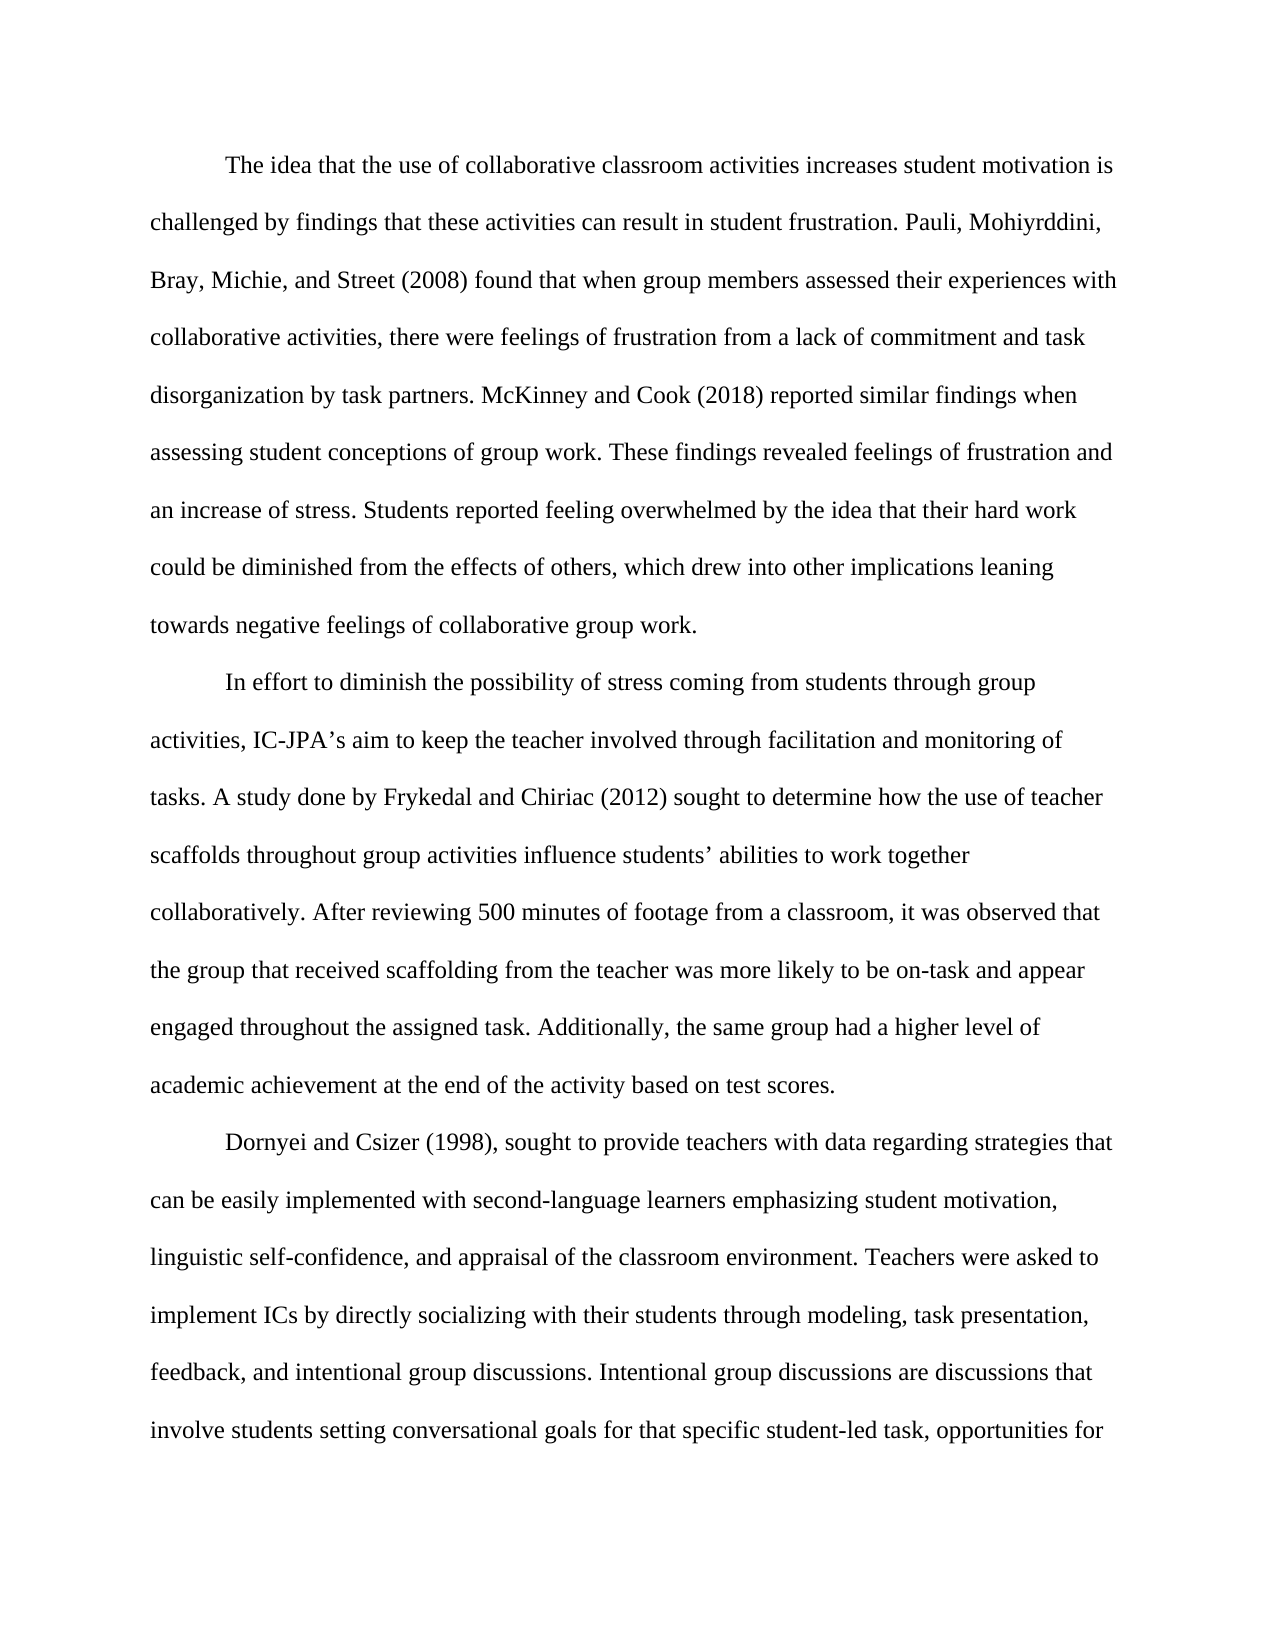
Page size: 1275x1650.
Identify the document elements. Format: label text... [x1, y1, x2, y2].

text The idea that the use of collaborative classroom activities increases student motivation is challenged by findings that these activities can result in student frustration. Pauli, Mohiyrddini, Bray, Michie, and Street (2008) found that when group members assessed their experiences with collaborative activities, there were feelings of frustration from a lack of commitment and task disorganization by task partners. McKinney and Cook (2018) reported similar findings when assessing student conceptions of group work. These findings revealed feelings of frustration and an increase of stress. Students reported feeling overwhelmed by the idea that their hard work could be diminished from the effects of others, which drew into other implications leaning towards negative feelings of collaborative group work. [150, 150, 1125, 639]
text In effort to diminish the possibility of stress coming from students through group activities, IC-JPA’s aim to keep the teacher involved through facilitation and monitoring of tasks. A study done by Frykedal and Chiriac (2012) sought to determine how the use of teacher scaffolds throughout group activities influence students’ abilities to work together collaboratively. After reviewing 500 minutes of footage from a classroom, it was observed that the group that received scaffolding from the teacher was more likely to be on-task and appear engaged throughout the assigned task. Additionally, the same group had a higher level of academic achievement at the end of the activity based on test scores. [150, 667, 1125, 1099]
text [150, 1127, 1125, 1444]
